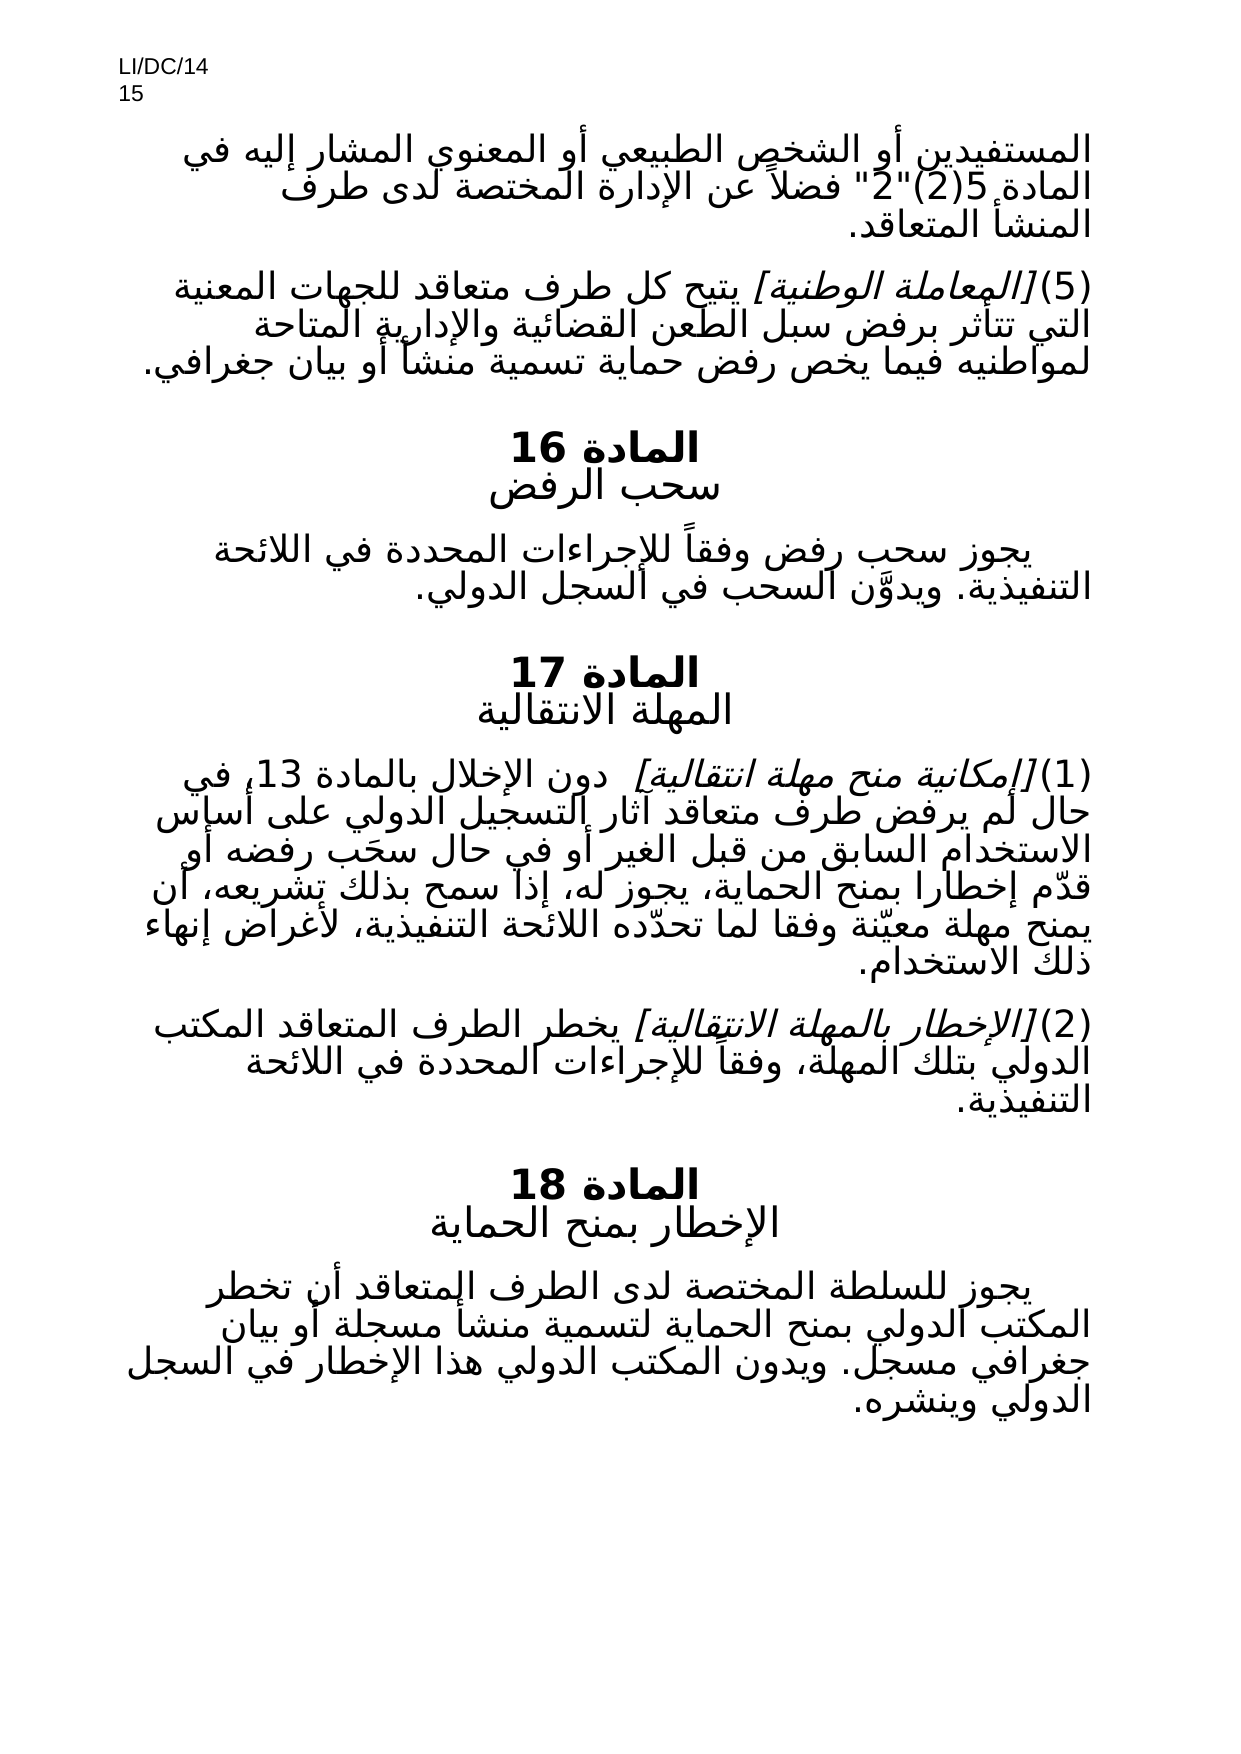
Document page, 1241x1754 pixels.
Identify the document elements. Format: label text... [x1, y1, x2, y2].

text يجوز للسلطة المختصة لدى الطرف المتعاقد أن تخطر المكتب الدولي بمنح الحماية لتسمية منشأ مسجلة أو بيان جغرافي مسجل. ويدون المكتب الدولي هذا الإخطار في السجل الدولي وينشره. [118, 1270, 1092, 1420]
text سحب الرفض [569, 470, 1092, 507]
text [118, 132, 1092, 245]
text الإخطار بمنح الحماية [118, 1207, 1092, 1245]
text المادة 17 [118, 657, 1092, 695]
text يجوز سحب رفض وفقاً للإجراءات المحددة في اللائحة التنفيذية. ويدوَّن السحب في السجل الدولي. [118, 532, 1092, 607]
text المهلة الانتقالية [118, 695, 671, 732]
text (2) [الإخطار بالمهلة الانتقالية] يخطر الطرف المتعاقد المكتب الدولي بتلك المهلة، وفقاً للإجراءات المحددة في اللائحة التنفيذية. [118, 1007, 1092, 1120]
text (1) [إمكانية منح مهلة انتقالية] دون الإخلال بالمادة 13، في حال لم يرفض طرف متعاقد آثار التسجيل الدولي على أساس الاستخدام السابق من قبل الغير أو في حال سحَب رفضه أو قدّم إخطارا بمنح الحماية، يجوز له، إذا سمح بذلك تشريعه، أن يمنح مهلة معيّنة وفقا لما تحدّده اللائحة التنفيذية، لأغراض إنهاء ذلك الاستخدام. [118, 757, 1092, 982]
text المادة 16 [118, 432, 1092, 470]
text (5) [المعاملة الوطنية] يتيح كل طرف متعاقد للجهات المعنية التي تتأثر برفض سبل الطعن القضائية والإدارية المتاحة لمواطنيه فيما يخص رفض حماية تسمية منشأ أو بيان جغرافي. [118, 270, 1092, 382]
text المادة 18 [118, 1170, 1092, 1207]
text المهلة الانتقالية [661, 695, 1092, 732]
text سحب الرفض [118, 470, 587, 507]
